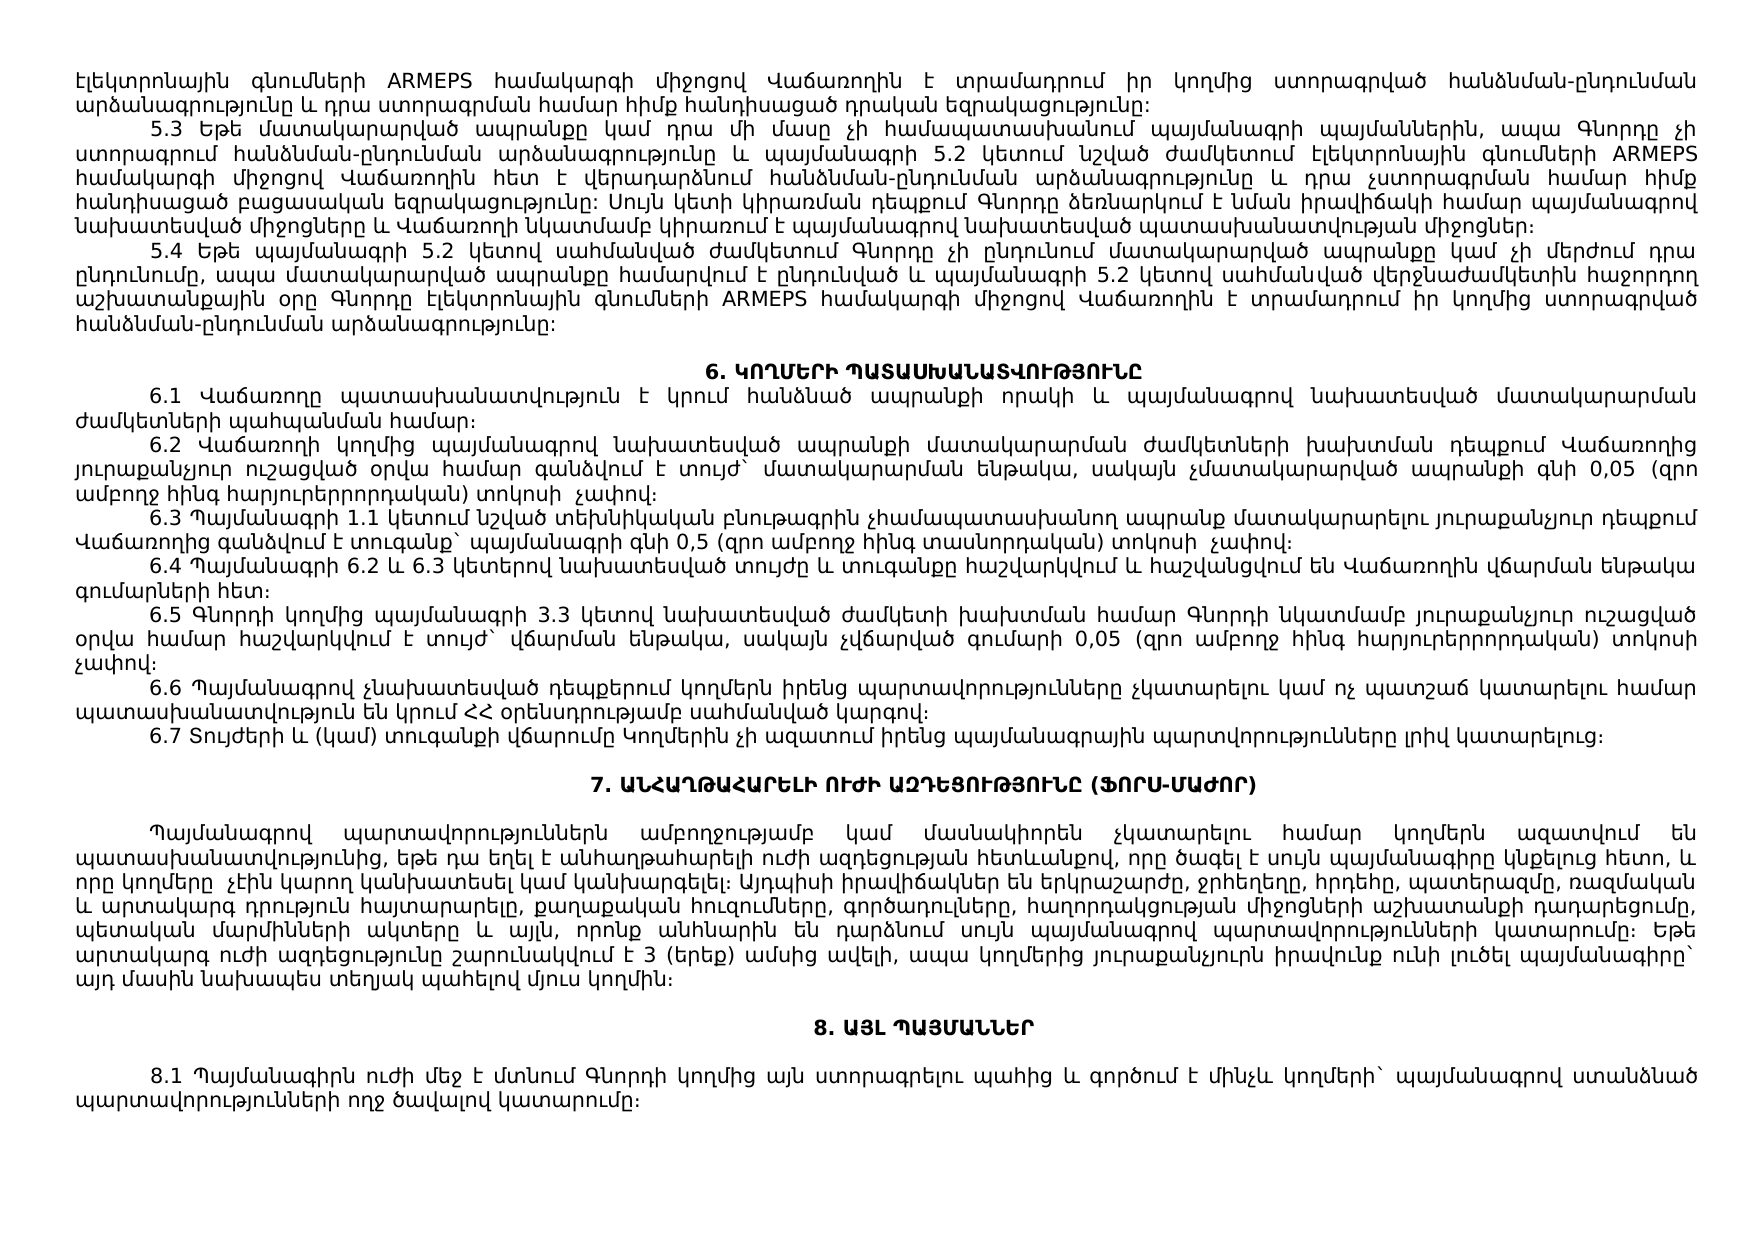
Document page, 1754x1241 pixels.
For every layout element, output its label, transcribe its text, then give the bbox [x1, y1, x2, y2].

text Պայմանագրով պարտավորություններն ամբողջությամբ կամ մասնակիորեն չկատարելու համար կողմերն ազատվում են պատասխանատվությունից, եթե դա եղել է անհաղթահարելի ուժի ազդեցության հետևանքով, որը ծագել է սույն պայմանագիրը կնքելուց հետո, և որը կողմերը չէին կարող կանխատեսել կամ կանխարգելել։ Այդպիսի իրավիճակներ են երկրաշարժը, ջրհեղեղը, հրդեհը, պատերազմը, ռազմական և արտակարգ դրություն հայտարարելը, քաղաքական հուզումները, գործադուլները, հաղորդակցության միջոցների աշխատանքի դադարեցումը, պետական մարմինների ակտերը և այլն, որոնք անհնարին են դարձնում սույն պայմանագրով պարտավորությունների կատարումը։ Եթե արտակարգ ուժի ազդեցությունը շարունակվում է 3 (երեք) ամսից ավելի, ապա կողմերից յուրաքանչյուրն իրավունք ունի լուծել պայմանագիրը` այդ մասին նախապես տեղյակ պահելով մյուս կողմին։ [75, 821, 1698, 991]
text 6.4 Պայմանագրի 6.2 և 6.3 կետերով նախատեսված տույժը և տուգանքը հաշվարկվում և հաշվանցվում են Վաճառողին վճարման ենթակա գումարների հետ։ [75, 554, 1698, 603]
text 6. ԿՈՂՄԵՐԻ ՊԱՏԱՍԽԱՆԱՏՎՈՒԹՅՈՒՆԸ [75, 360, 1698, 384]
text 7. ԱՆՀԱՂԹԱՀԱՐԵԼԻ ՈՒԺԻ ԱԶԴԵՑՈՒԹՅՈՒՆԸ (ՖՈՐՍ-ՄԱԺՈՐ) [75, 773, 1698, 797]
text 6.7 Տույժերի և (կամ) տուգանքի վճարումը Կողմերին չի ազատում իրենց պայմանագրային պարտվորությունները լրիվ կատարելուց։ [75, 724, 1698, 748]
text 6.1 Վաճառողը պատասխանատվություն է կրում հանձնած ապրանքի որակի և պայմանագրով նախատեսված մատակարարման ժամկետների պահպանման համար։ [75, 384, 1698, 433]
text 6.5 Գնորդի կողմից պայմանագրի 3.3 կետով նախատեսված ժամկետի խախտման համար Գնորդի նկատմամբ յուրաքանչյուր ուշացված օրվա համար հաշվարկվում է տույժ` վճարման ենթակա, սակայն չվճարված գումարի 0,05 (զրո ամբողջ հինգ հարյուրերրորդական) տոկոսի չափով։ [75, 603, 1698, 676]
text 5.4 Եթե պայմանագրի 5.2 կետով սահմանված ժամկետում Գնորդը չի ընդունում մատակարարված ապրանքը կամ չի մերժում դրա ընդունումը, ապա մատակարարված ապրանքը համարվում է ընդունված և պայմանագրի 5.2 կետով սահմանված վերջնաժամկետին հաջորդող աշխատանքային օրը Գնորդը էլեկտրոնային գնումների ARMEPS համակարգի միջոցով Վաճառողին է տրամադրում իր կողմից ստորագրված հանձնման-ընդունման արձանագրությունը: [75, 239, 1698, 336]
text 6.2 Վաճառողի կողմից պայմանագրով նախատեսված ապրանքի մատակարարման ժամկետների խախտման դեպքում Վաճառողից յուրաքանչյուր ուշացված օրվա համար գանձվում է տույժ` մատակարարման ենթակա, սակայն չմատակարարված ապրանքի գնի 0,05 (զրո ամբողջ հինգ հարյուրերրորդական) տոկոսի չափով։ [75, 433, 1698, 506]
text 8. ԱՅԼ ՊԱՅՄԱՆՆԵՐ [75, 1016, 1698, 1040]
text 5.3 Եթե մատակարարված ապրանքը կամ դրա մի մասը չի համապատասխանում պայմանագրի պայմաններին, ապա Գնորդը չի ստորագրում հանձնման-ընդունման արձանագրությունը և պայմանագրի 5.2 կետում նշված ժամկետում էլեկտրոնային գնումների ARMEPS համակարգի միջոցով Վաճառողին հետ է վերադարձնում հանձնման-ընդունման արձանագրությունը և դրա չստորագրման համար հիմք հանդիսացած բացասական եզրակացությունը: Սույն կետի կիրառման դեպքում Գնորդը ձեռնարկում է նման իրավիճակի համար պայմանագրով նախատեսված միջոցները և Վաճառողի նկատմամբ կիրառում է պայմանագրով նախատեսված պատասխանատվության միջոցներ։ [75, 117, 1698, 239]
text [75, 69, 1698, 117]
text 6.6 Պայմանագրով չնախատեսված դեպքերում կողմերն իրենց պարտավորությունները չկատարելու կամ ոչ պատշաճ կատարելու համար պատասխանատվություն են կրում ՀՀ օրենսդրությամբ սահմանված կարգով։ [75, 676, 1698, 724]
text 8.1 Պայմանագիրն ուժի մեջ է մտնում Գնորդի կողմից այն ստորագրելու պահից և գործում է մինչև կողմերի` պայմանագրով ստանձնած պարտավորությունների ողջ ծավալով կատարումը։ [75, 1064, 1698, 1113]
text 6.3 Պայմանագրի 1.1 կետում նշված տեխնիկական բնութագրին չհամապատասխանող ապրանք մատակարարելու յուրաքանչյուր դեպքում Վաճառողից գանձվում է տուգանք` պայմանագրի գնի 0,5 (զրո ամբողջ հինգ տասնորդական) տոկոսի չափով։ [75, 506, 1698, 554]
